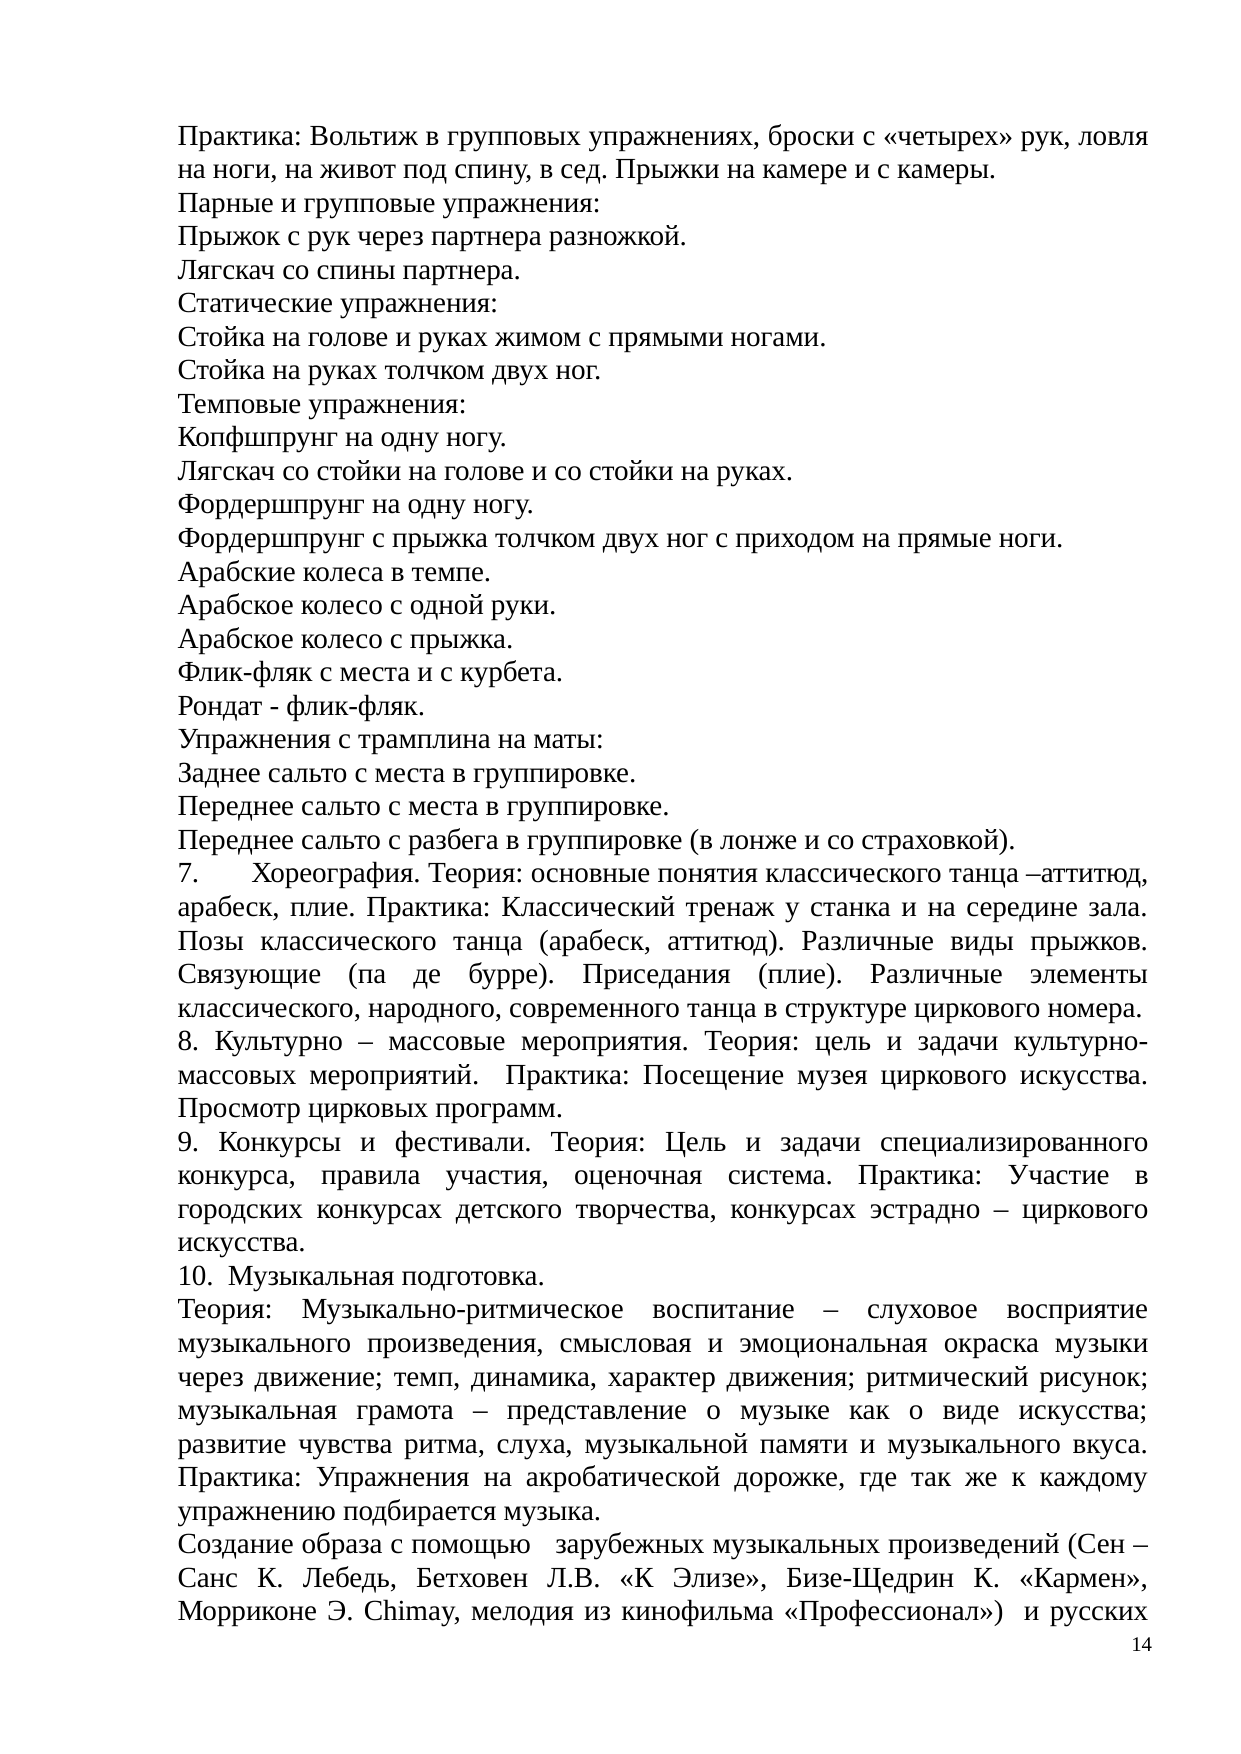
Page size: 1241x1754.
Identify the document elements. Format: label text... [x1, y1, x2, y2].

text Рондат - флик-фляк. [177, 688, 1149, 722]
text Теория: Музыкально-ритмическое воспитание – слуховое восприятие музыкального произведения, смысловая и эмоциональная окраска музыки через движение; темп, динамика, характер движения; ритмический рисунок; музыкальная грамота – представление о музыке как о виде искусства; развитие чувства ритма, слуха, музыкальной памяти и музыкального вкуса. Практика: Упражнения на акробатической дорожке, где так же к каждому упражнению подбирается музыка. [177, 1292, 1149, 1527]
text Арабское колесо с прыжка. [177, 621, 1149, 655]
text Заднее сальто с места в группировке. [177, 755, 1149, 789]
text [177, 1527, 1149, 1627]
text Переднее сальто с разбега в группировке (в лонже и со страховкой). [177, 822, 1149, 856]
text Лягскач со стойки на голове и со стойки на руках. [177, 453, 1149, 487]
text 10. Музыкальная подготовка. [177, 1258, 1149, 1292]
text Лягскач со спины партнера. [177, 252, 1149, 286]
text Копфшпрунг на одну ногу. [177, 420, 1149, 453]
text Практика: Вольтиж в групповых упражнениях, броски с «четырех» рук, ловля на ноги, на живот под спину, в сед. Прыжки на камере и с камеры. [177, 118, 1149, 185]
text Темповые упражнения: [177, 386, 1149, 420]
text Парные и групповые упражнения: [177, 185, 1149, 219]
text 9. Конкурсы и фестивали. Теория: Цель и задачи специализированного конкурса, правила участия, оценочная система. Практика: Участие в городских конкурсах детского творчества, конкурсах эстрадно – циркового искусства. [177, 1124, 1149, 1258]
text Переднее сальто с места в группировке. [177, 789, 1149, 822]
text Стойка на руках толчком двух ног. [177, 353, 1149, 386]
text Статические упражнения: [177, 286, 1149, 319]
text Прыжок с рук через партнера разножкой. [177, 219, 1149, 252]
text 7. Хореография. Теория: основные понятия классического танца –аттитюд, арабеск, плие. Практика: Классический тренаж у станка и на середине зала. Позы классического танца (арабеск, аттитюд). Различные виды прыжков. Связующие (па де бурре). Приседания (плие). Различные элементы классического, народного, современного танца в структуре циркового номера. [177, 856, 1149, 1024]
text Стойка на голове и руках жимом с прямыми ногами. [177, 319, 1149, 353]
text Фордершпрунг на одну ногу. [177, 487, 1149, 521]
text Фордершпрунг с прыжка толчком двух ног с приходом на прямые ноги. [177, 521, 1149, 554]
text Арабские колеса в темпе. [177, 554, 1149, 588]
text Упражнения с трамплина на маты: [177, 722, 1149, 755]
text 8. Культурно – массовые мероприятия. Теория: цель и задачи культурно- массовых мероприятий. Практика: Посещение музея циркового искусства. Просмотр цирковых программ. [177, 1024, 1149, 1124]
text Арабское колесо с одной руки. [177, 588, 1149, 621]
text Флик-фляк с места и с курбета. [177, 655, 1149, 688]
